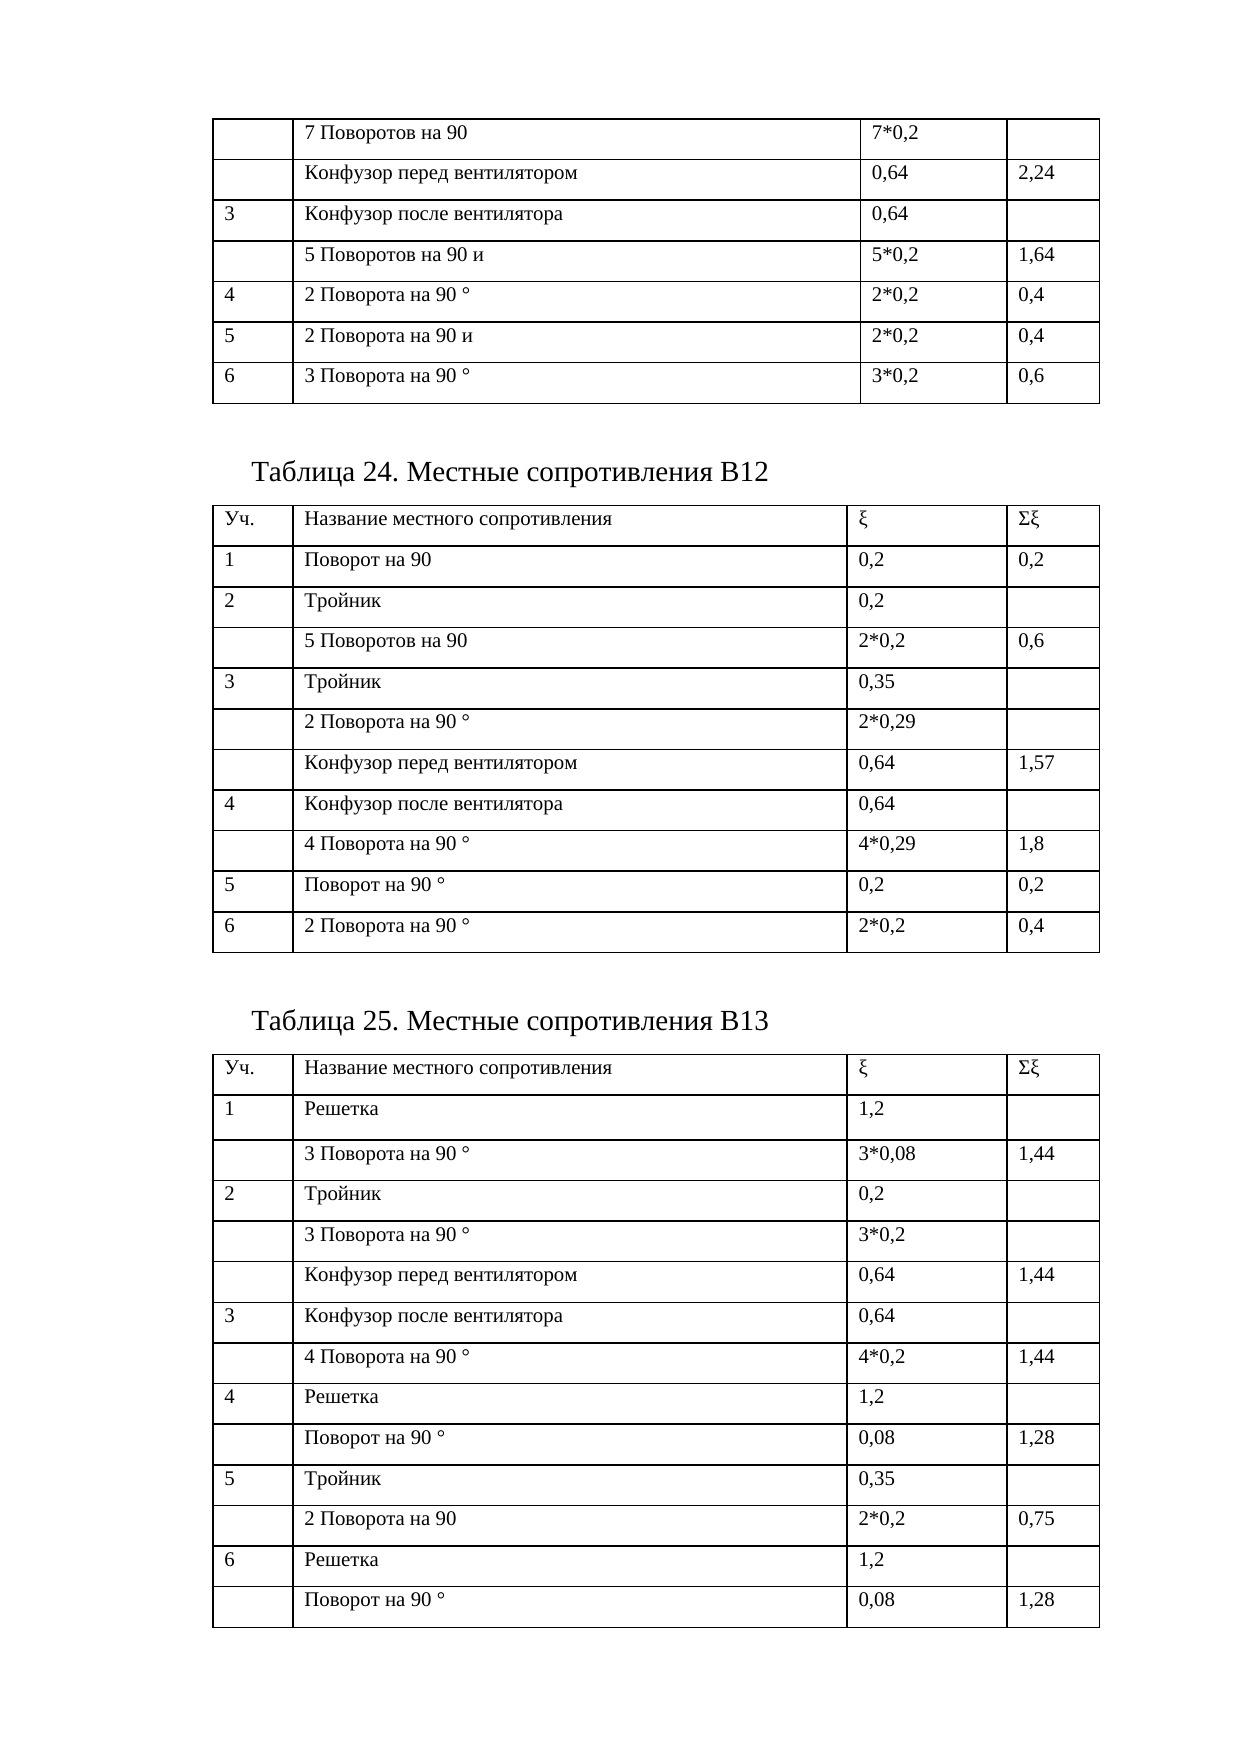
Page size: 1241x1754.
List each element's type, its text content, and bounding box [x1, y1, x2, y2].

table_cell 0,64 [848, 1303, 1006, 1342]
table_cell [214, 831, 292, 870]
table_cell 0,4 [1008, 282, 1099, 321]
table_cell 5*0,2 [861, 242, 1006, 281]
table_cell Тройник [294, 669, 846, 708]
table_cell [214, 710, 292, 748]
table_cell 0,4 [1008, 913, 1099, 952]
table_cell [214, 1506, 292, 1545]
table_header Уч. [214, 1055, 292, 1094]
table_cell [1008, 669, 1099, 708]
table_cell [214, 1222, 292, 1261]
table_cell Конфузор после вентилятора [294, 201, 860, 240]
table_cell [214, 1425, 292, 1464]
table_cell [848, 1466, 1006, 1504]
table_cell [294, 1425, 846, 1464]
table_cell 2 Поворота на 90 ° [294, 913, 846, 952]
table_cell 5 [214, 323, 292, 362]
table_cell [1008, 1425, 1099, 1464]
table_cell [1008, 1222, 1099, 1261]
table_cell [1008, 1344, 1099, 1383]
table_cell 2*0,2 [848, 628, 1006, 667]
table_cell [1008, 710, 1099, 748]
table_header Уч. [214, 506, 292, 545]
table_cell 3 Поворота на 90 ° [294, 363, 860, 402]
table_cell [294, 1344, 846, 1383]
table_cell 0,2 [848, 872, 1006, 911]
table_cell Тройник [294, 1181, 846, 1220]
table_cell [214, 750, 292, 789]
table_cell 3 Поворота на 90 ° [294, 1222, 846, 1261]
table_cell 3 [214, 1303, 292, 1342]
table_cell [214, 1262, 292, 1301]
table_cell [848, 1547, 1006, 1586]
table_cell 0,6 [1008, 628, 1099, 667]
table_cell 0,64 [848, 1262, 1006, 1301]
table_header Σξ [1008, 506, 1099, 545]
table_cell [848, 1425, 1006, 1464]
table_cell 1,8 [1008, 831, 1099, 870]
table_cell 2 Поворота на 90 ° [294, 710, 846, 748]
table_cell 1,44 [1008, 1141, 1099, 1179]
table_cell 7 Поворотов на 90 [294, 120, 860, 159]
table_cell 1 [214, 547, 292, 586]
table_cell 6 [214, 363, 292, 402]
table_cell 2 Поворота на 90 ° [294, 282, 860, 321]
table_cell 5 [214, 872, 292, 911]
table_cell 1,2 [848, 1096, 1006, 1139]
table_header Σξ [1008, 1055, 1099, 1094]
table_cell 3 [214, 669, 292, 708]
table_cell [214, 120, 292, 159]
table_cell 0,2 [1008, 547, 1099, 586]
table_cell [1008, 588, 1099, 627]
table_cell [1008, 201, 1099, 240]
table_cell 3 Поворота на 90 ° [294, 1141, 846, 1179]
table_cell 0,64 [848, 750, 1006, 789]
table_cell 0,4 [1008, 323, 1099, 362]
table_cell [1008, 791, 1099, 830]
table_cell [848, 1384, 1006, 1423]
table_cell 2*0,2 [861, 282, 1006, 321]
text Таблица 25. Местные сопротивления В13 [177, 1003, 1152, 1037]
table_cell Тройник [294, 588, 846, 627]
table_cell Конфузор перед вентилятором [294, 750, 846, 789]
table_cell 3 [214, 201, 292, 240]
table_cell 2 [214, 1181, 292, 1220]
table_cell 0,35 [848, 669, 1006, 708]
table_cell 2*0,29 [848, 710, 1006, 748]
table_cell Поворот на 90 [294, 547, 846, 586]
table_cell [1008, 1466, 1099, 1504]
table_cell Решетка [294, 1096, 846, 1139]
table_cell [214, 628, 292, 667]
table_cell [214, 160, 292, 199]
table_cell 4 Поворота на 90 ° [294, 831, 846, 870]
table_cell [214, 1344, 292, 1383]
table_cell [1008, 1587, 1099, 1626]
table_cell 0,2 [848, 1181, 1006, 1220]
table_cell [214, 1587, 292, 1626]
table_cell 4 [214, 282, 292, 321]
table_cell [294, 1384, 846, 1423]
table_cell 1 [214, 1096, 292, 1139]
table_header ξ [848, 1055, 1006, 1094]
table_cell 4*0,29 [848, 831, 1006, 870]
table_cell Поворот на 90 ° [294, 872, 846, 911]
table_cell [214, 1141, 292, 1179]
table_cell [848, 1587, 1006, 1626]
table_cell Конфузор после вентилятора [294, 791, 846, 830]
table_cell 0,2 [848, 588, 1006, 627]
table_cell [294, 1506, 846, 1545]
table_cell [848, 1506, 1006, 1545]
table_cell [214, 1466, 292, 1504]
table_header Название местного сопротивления [294, 1055, 846, 1094]
table_cell Конфузор перед вентилятором [294, 1262, 846, 1301]
table_cell 0,64 [861, 201, 1006, 240]
table_cell Конфузор после вентилятора [294, 1303, 846, 1342]
table_cell [1008, 1181, 1099, 1220]
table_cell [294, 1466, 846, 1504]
table_cell 5 Поворотов на 90 и [294, 242, 860, 281]
table_cell 2*0,2 [848, 913, 1006, 952]
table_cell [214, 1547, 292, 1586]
table_cell [1008, 1303, 1099, 1342]
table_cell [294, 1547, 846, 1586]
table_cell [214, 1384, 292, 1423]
table_cell 7*0,2 [861, 120, 1006, 159]
table_cell [1008, 1096, 1099, 1139]
table_cell Конфузор перед вентилятором [294, 160, 860, 199]
table_cell 5 Поворотов на 90 [294, 628, 846, 667]
table_cell 2 Поворота на 90 и [294, 323, 860, 362]
table_cell 2*0,2 [861, 323, 1006, 362]
table_cell 2,24 [1008, 160, 1099, 199]
table_cell 3*0,08 [848, 1141, 1006, 1179]
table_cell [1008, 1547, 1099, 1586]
table_cell 3*0,2 [848, 1222, 1006, 1261]
table_cell 0,2 [1008, 872, 1099, 911]
table_header Название местного сопротивления [294, 506, 846, 545]
table_cell [214, 242, 292, 281]
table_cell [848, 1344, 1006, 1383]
table_cell [1008, 120, 1099, 159]
table_cell 6 [214, 913, 292, 952]
table_cell 3*0,2 [861, 363, 1006, 402]
table_cell 0,2 [848, 547, 1006, 586]
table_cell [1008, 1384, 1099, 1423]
table_cell 4 [214, 791, 292, 830]
table_cell 1,44 [1008, 1262, 1099, 1301]
table_header ξ [848, 506, 1006, 545]
table_cell 1,64 [1008, 242, 1099, 281]
table_cell 0,64 [861, 160, 1006, 199]
text Таблица 24. Местные сопротивления В12 [177, 454, 1152, 488]
table_cell 0,64 [848, 791, 1006, 830]
table_cell 1,57 [1008, 750, 1099, 789]
table_cell 2 [214, 588, 292, 627]
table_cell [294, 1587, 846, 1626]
table_cell 0,6 [1008, 363, 1099, 402]
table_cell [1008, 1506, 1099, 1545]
